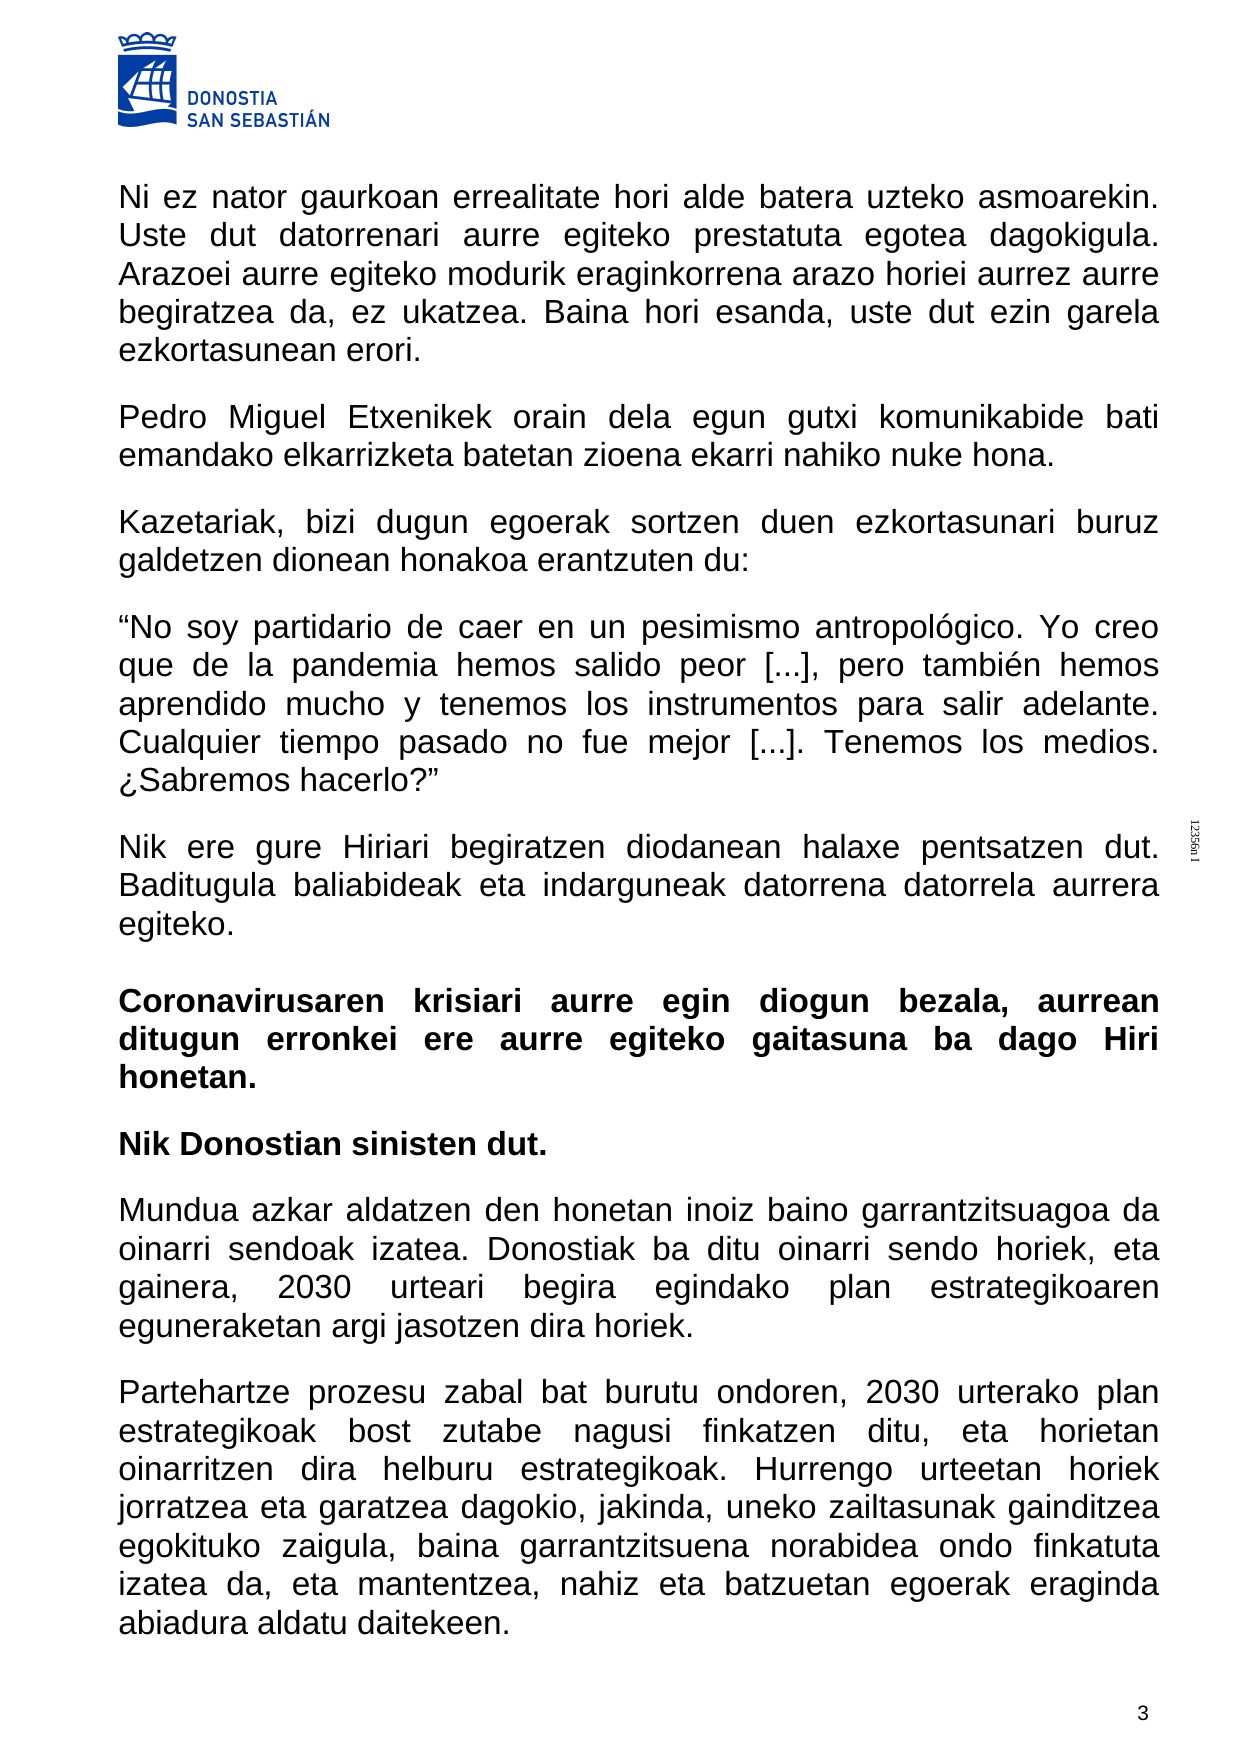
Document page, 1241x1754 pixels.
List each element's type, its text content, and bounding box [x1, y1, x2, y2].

text Coronavirusaren krisiari aurre egin diogun bezala, aurrean ditugun erronkei ere aurre egiteko gaitasuna ba dago Hiri honetan. [118, 981, 1161, 1096]
picture [118, 32, 329, 127]
text Partehartze prozesu zabal bat burutu ondoren, 2030 urterako plan estrategikoak bost zutabe nagusi finkatzen ditu, eta horietan oinarritzen dira helburu estrategikoak. Hurrengo urteetan horiek jorratzea eta garatzea dagokio, jakinda, uneko zailtasunak gainditzea egokituko zaigula, baina garrantzitsuena norabidea ondo finkatuta izatea da, eta mantentzea, nahiz eta batzuetan egoerak eraginda abiadura aldatu daitekeen. [118, 1372, 1161, 1641]
text Nik Donostian sinisten dut. [118, 1124, 1161, 1162]
text Nik ere gure Hiriari begiratzen diodanean halaxe pentsatzen dut. Baditugula baliabideak eta indarguneak datorrena datorrela aurrera egiteko. [118, 827, 1161, 942]
text Ni ez nator gaurkoan errealitate hori alde batera uzteko asmoarekin. Uste dut datorrenari aurre egiteko prestatuta egotea dagokigula. Arazoei aurre egiteko modurik eraginkorrena arazo horiei aurrez aurre begiratzea da, ez ukatzea. Baina hori esanda, uste dut ezin garela ezkortasunean erori. [118, 177, 1161, 369]
text Kazetariak, bizi dugun egoerak sortzen duen ezkortasunari buruz galdetzen dionean honakoa erantzuten du: [118, 502, 1161, 579]
text Pedro Miguel Etxenikek orain dela egun gutxi komunikabide bati emandako elkarrizketa batetan zioena ekarri nahiko nuke hona. [118, 397, 1161, 474]
text Mundua azkar aldatzen den honetan inoiz baino garrantzitsuagoa da oinarri sendoak izatea. Donostiak ba ditu oinarri sendo horiek, eta gainera, 2030 urteari begira egindako plan estrategikoaren eguneraketan argi jasotzen dira horiek. [118, 1190, 1161, 1344]
text “No soy partidario de caer en un pesimismo antropológico. Yo creo que de la pandemia hemos salido peor [...], pero también hemos aprendido mucho y tenemos los instrumentos para salir adelante. Cualquier tiempo pasado no fue mejor [...]. Tenemos los medios. ¿Sabremos hacerlo?” [118, 607, 1161, 799]
